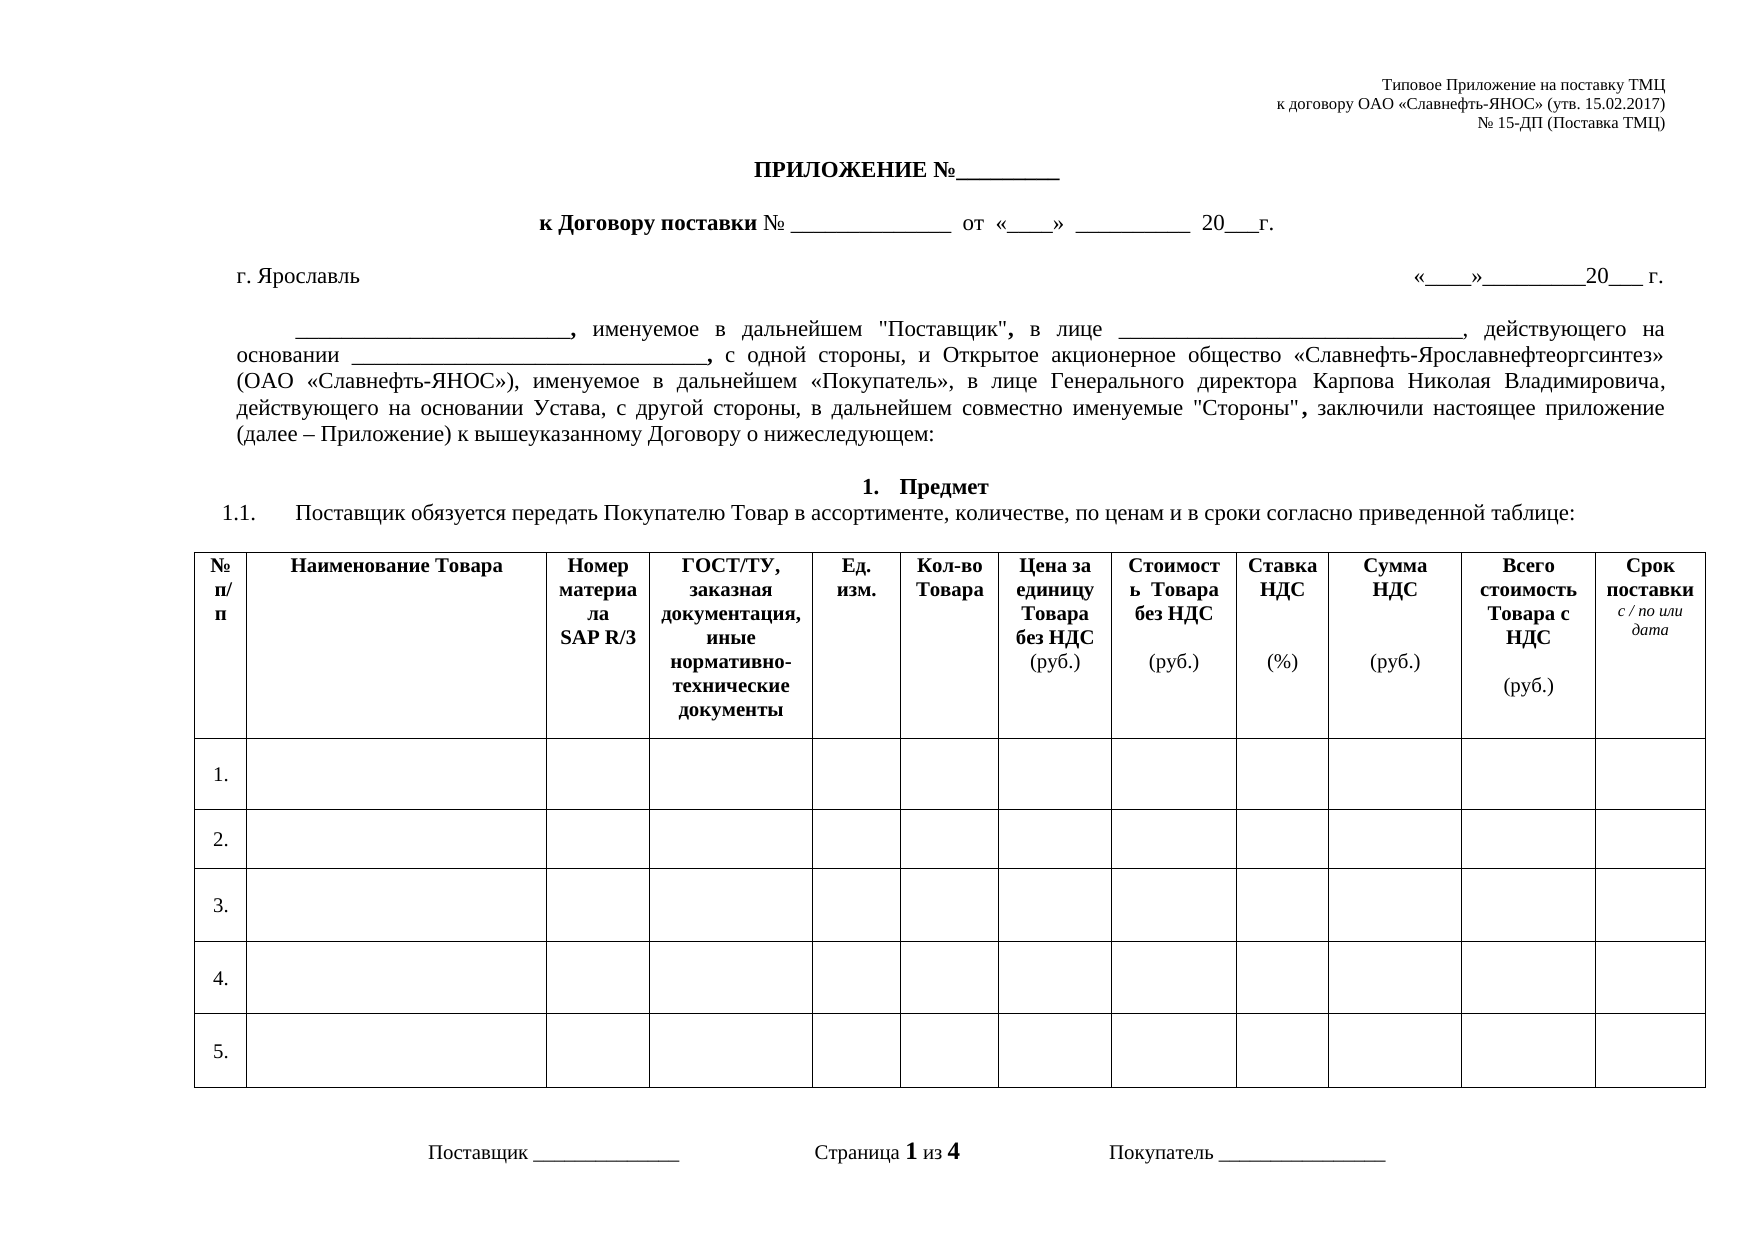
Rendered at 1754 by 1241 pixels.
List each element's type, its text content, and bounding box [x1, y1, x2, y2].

table_cell [813, 739, 900, 809]
text , именуемое в дальнейшем "Поставщик", в лице , действующего на основании , с одной стороны, и Открытое акционерное общество «Славнефть-Ярославнефтеоргсинтез» (ОАО «Славнефть-ЯНОС»), именуемое в дальнейшем «Покупатель», в лице Генерального директора , действующего на основании Устава, с другой стороны, в дальнейшем совместно именуемые "Cтороны", заключили настоящее приложение (далее – Приложение) к вышеуказанному Договору о нижеследующем: [236, 315, 1665, 446]
table_cell 1. [195, 739, 246, 809]
table_cell [1237, 739, 1328, 809]
table_cell [1596, 1014, 1705, 1087]
table_cell [1112, 739, 1236, 809]
table_cell [1462, 869, 1595, 941]
table_cell [1596, 810, 1705, 868]
text ПРИЛОЖЕНИЕ № [148, 157, 1665, 183]
table_cell [813, 1014, 900, 1087]
table_cell [650, 942, 812, 1013]
table_cell 4. [195, 942, 246, 1013]
table_cell [1112, 1014, 1236, 1087]
table_cell [999, 942, 1111, 1013]
table_cell [1329, 942, 1461, 1013]
table_cell 2. [195, 810, 246, 868]
text к Договору поставки № от «» 20г. [148, 209, 1665, 236]
table_cell [901, 739, 998, 809]
table_cell [547, 1014, 649, 1087]
table_cell [650, 869, 812, 941]
table_cell [901, 1014, 998, 1087]
table_cell [1329, 739, 1461, 809]
table_cell [1329, 1014, 1461, 1087]
table_header ГОСТ/ТУ, заказная документация, иные нормативно-технические документы [650, 553, 812, 738]
table_cell [547, 810, 649, 868]
table_cell [1112, 942, 1236, 1013]
table_cell [1596, 869, 1705, 941]
text 1.1. Поставщик обязуется передать Покупателю Товар в ассортименте, количестве, по ценам и в сроки согласно приведенной таблице: [222, 499, 1665, 526]
table_cell [547, 942, 649, 1013]
table_cell [999, 1014, 1111, 1087]
table_cell [247, 869, 546, 941]
table_header Кол-во Товара [901, 553, 998, 738]
table_cell [1112, 869, 1236, 941]
table_cell [1596, 942, 1705, 1013]
table_cell [247, 942, 546, 1013]
table_cell [999, 810, 1111, 868]
table_header Цена за единицу Товара без НДС (руб.) [999, 553, 1111, 738]
table_cell [999, 739, 1111, 809]
table_cell [813, 810, 900, 868]
table_cell [1596, 739, 1705, 809]
table_cell [1462, 1014, 1595, 1087]
table_cell [1112, 810, 1236, 868]
table_cell [901, 869, 998, 941]
table_cell [1237, 1014, 1328, 1087]
table_cell [1329, 869, 1461, 941]
table_cell [1462, 942, 1595, 1013]
list Предмет [185, 473, 1665, 499]
table_cell [813, 942, 900, 1013]
table_cell [901, 942, 998, 1013]
table_header Номер материала SAP R/3 [547, 553, 649, 738]
table_cell [547, 739, 649, 809]
table_cell [901, 810, 998, 868]
table_cell 3. [195, 869, 246, 941]
table_cell [547, 869, 649, 941]
table_cell 5. [195, 1014, 246, 1087]
table_cell [247, 810, 546, 868]
table_cell [247, 1014, 546, 1087]
table_header Сумма НДС (руб.) [1329, 553, 1461, 738]
table_cell [1237, 942, 1328, 1013]
table_cell [1462, 810, 1595, 868]
table_cell [813, 869, 900, 941]
table_header Ставка НДС (%) [1237, 553, 1328, 738]
table_cell [1462, 739, 1595, 809]
table_cell [1237, 869, 1328, 941]
table_header Ед. изм. [813, 553, 900, 738]
table_header Всего стоимость Товара с НДС (руб.) [1462, 553, 1595, 738]
table_header Наименование Товара [247, 553, 546, 738]
table_header Срок поставки с / по или дата [1596, 553, 1705, 738]
table_cell [1237, 810, 1328, 868]
text г. Ярославль «»20 г. [236, 262, 1665, 288]
table_cell [650, 810, 812, 868]
table_cell [650, 739, 812, 809]
table_header № п/п [195, 553, 246, 738]
table_cell [650, 1014, 812, 1087]
table_cell [999, 869, 1111, 941]
table_cell [1329, 810, 1461, 868]
table_cell [247, 739, 546, 809]
table_header Стоимость Товара без НДС (руб.) [1112, 553, 1236, 738]
